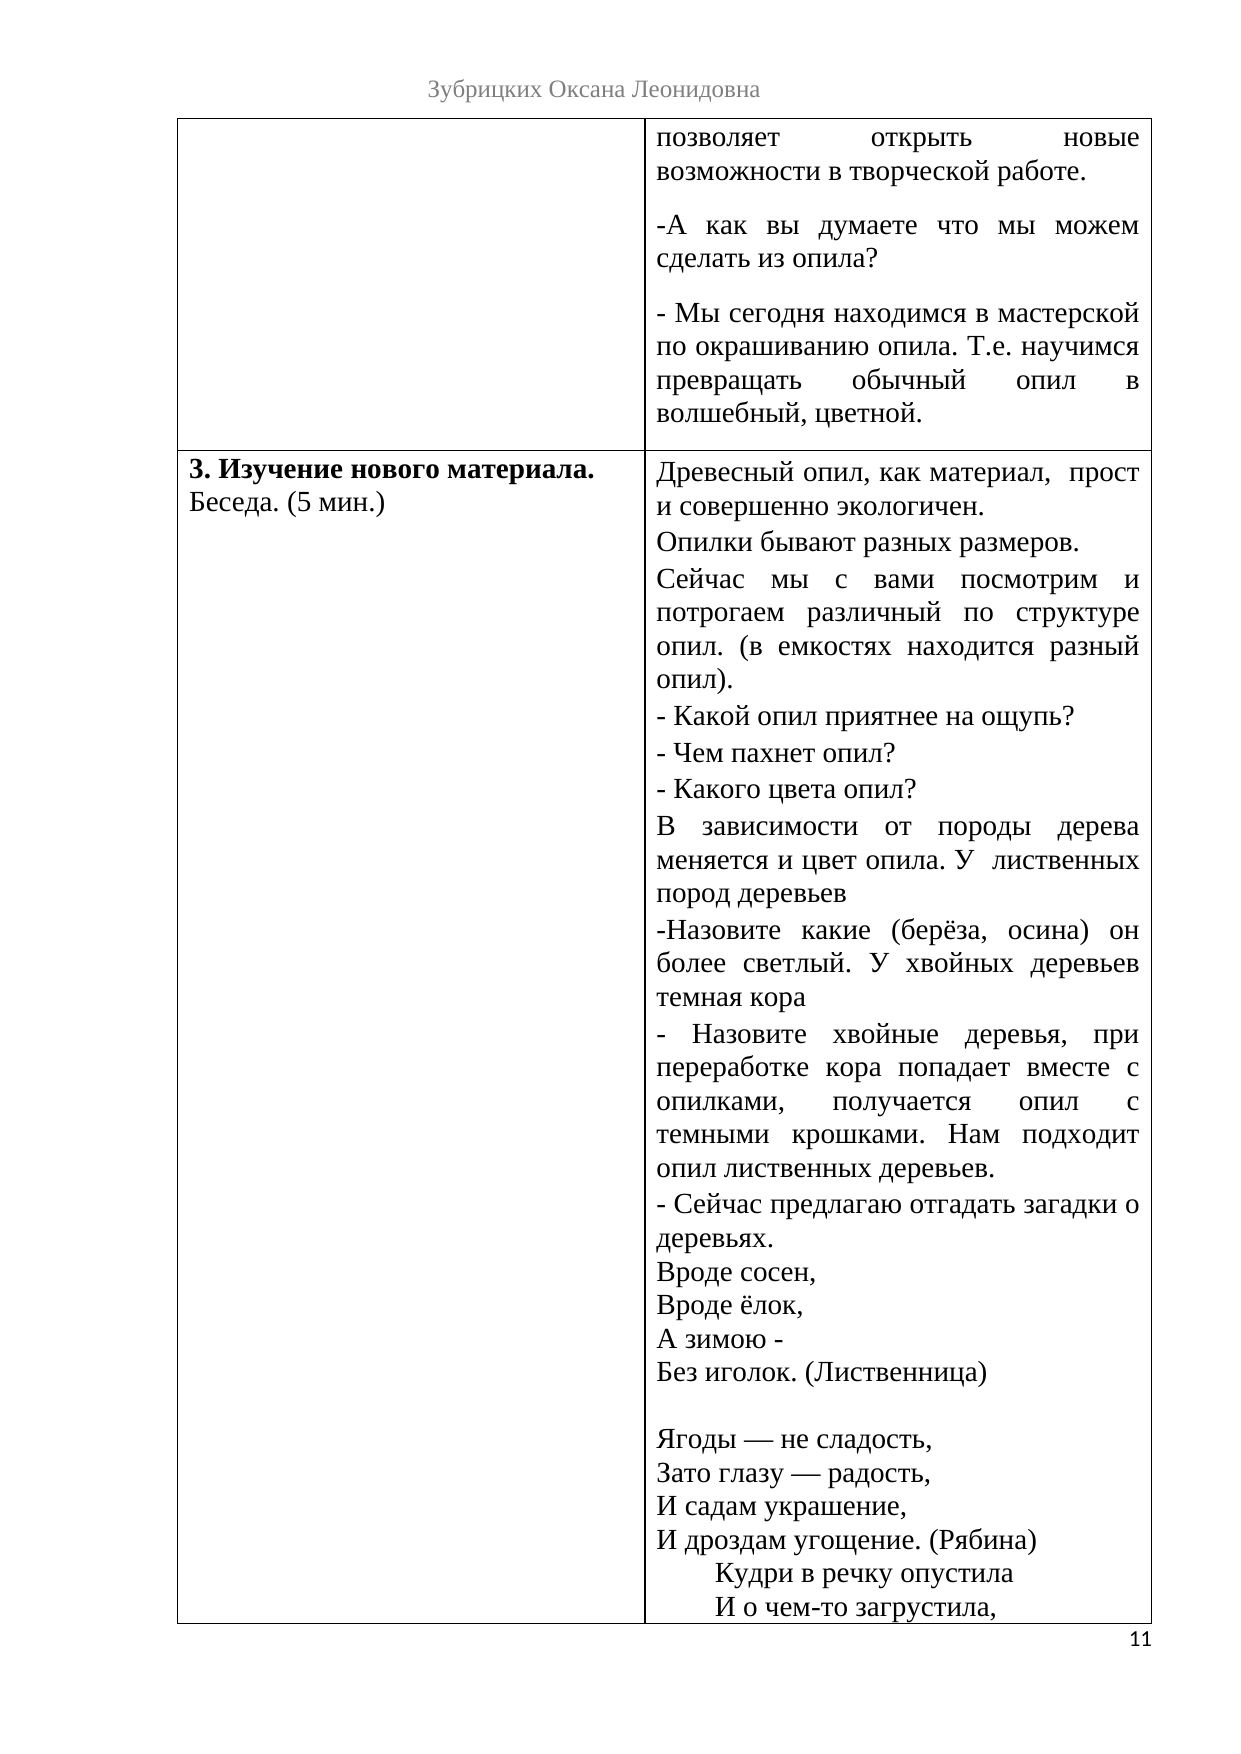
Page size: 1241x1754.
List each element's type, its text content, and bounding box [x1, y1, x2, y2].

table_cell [646, 119, 1151, 450]
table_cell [178, 119, 644, 450]
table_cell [178, 451, 644, 1623]
